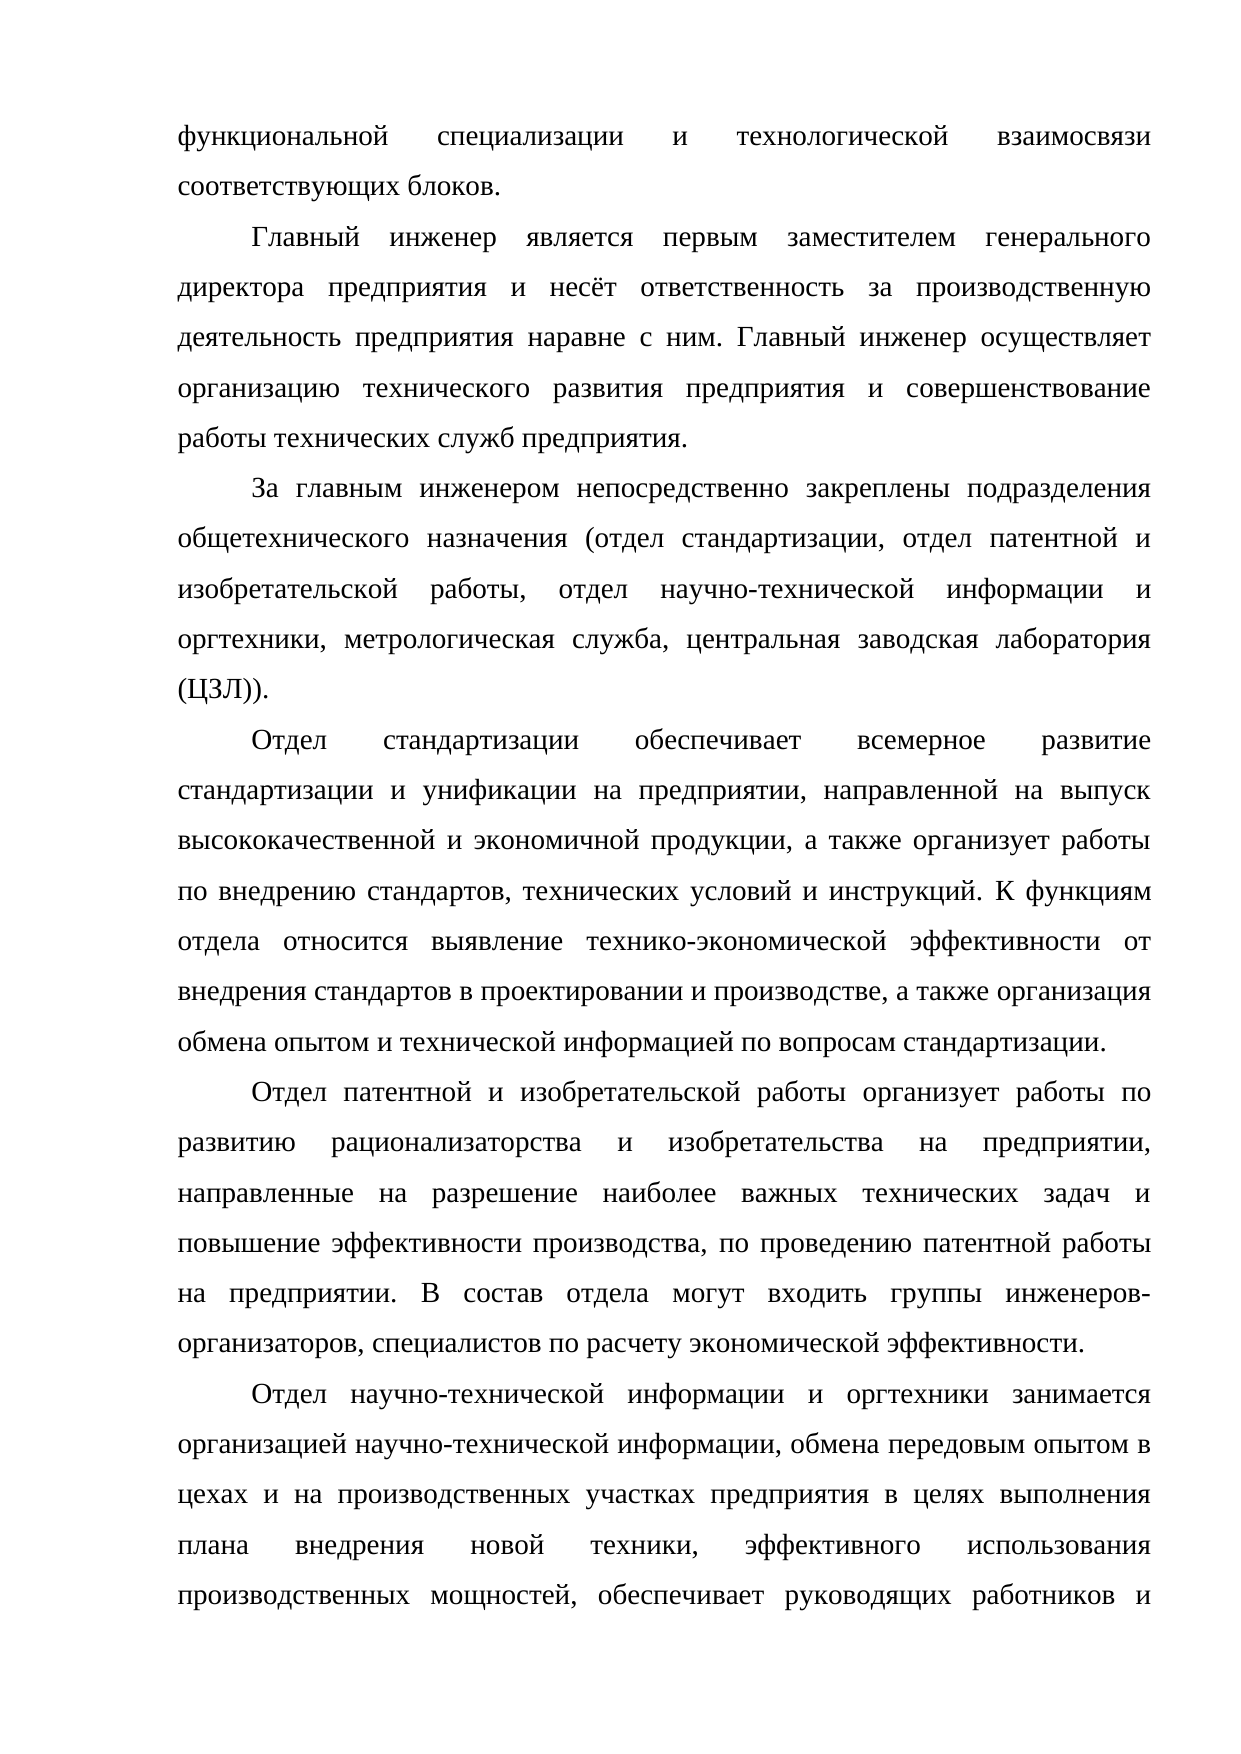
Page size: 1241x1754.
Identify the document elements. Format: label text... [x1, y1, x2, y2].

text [177, 118, 1152, 202]
text За главным инженером непосредственно закреплены подразделения общетехнического назначения (отдел стандартизации, отдел патентной и изобретательской работы, отдел научно-технической информации и оргтехники, метрологическая служба, центральная заводская лаборатория (ЦЗЛ)). [177, 470, 1152, 705]
text Отдел стандартизации обеспечивает всемерное развитие стандартизации и унификации на предприятии, направленной на выпуск высококачественной и экономичной продукции, а также организует работы по внедрению стандартов, технических условий и инструкций. К функциям отдела относится выявление технико-экономической эффективности от внедрения стандартов в проектировании и производстве, а также организация обмена опытом и технической информацией по вопросам стандартизации. [177, 722, 1152, 1057]
text Отдел патентной и изобретательской работы организует работы по развитию рационализаторства и изобретательства на предприятии, направленные на разрешение наиболее важных технических задач и повышение эффективности производства, по проведению патентной работы на предприятии. В состав отдела могут входить группы инженеров-организаторов, специалистов по расчету экономической эффективности. [177, 1074, 1152, 1359]
text Главный инженер является первым заместителем генерального директора предприятия и несёт ответственность за производственную деятельность предприятия наравне с ним. Главный инженер осуществляет организацию технического развития предприятия и совершенствование работы технических служб предприятия. [177, 219, 1152, 453]
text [177, 1376, 1152, 1611]
